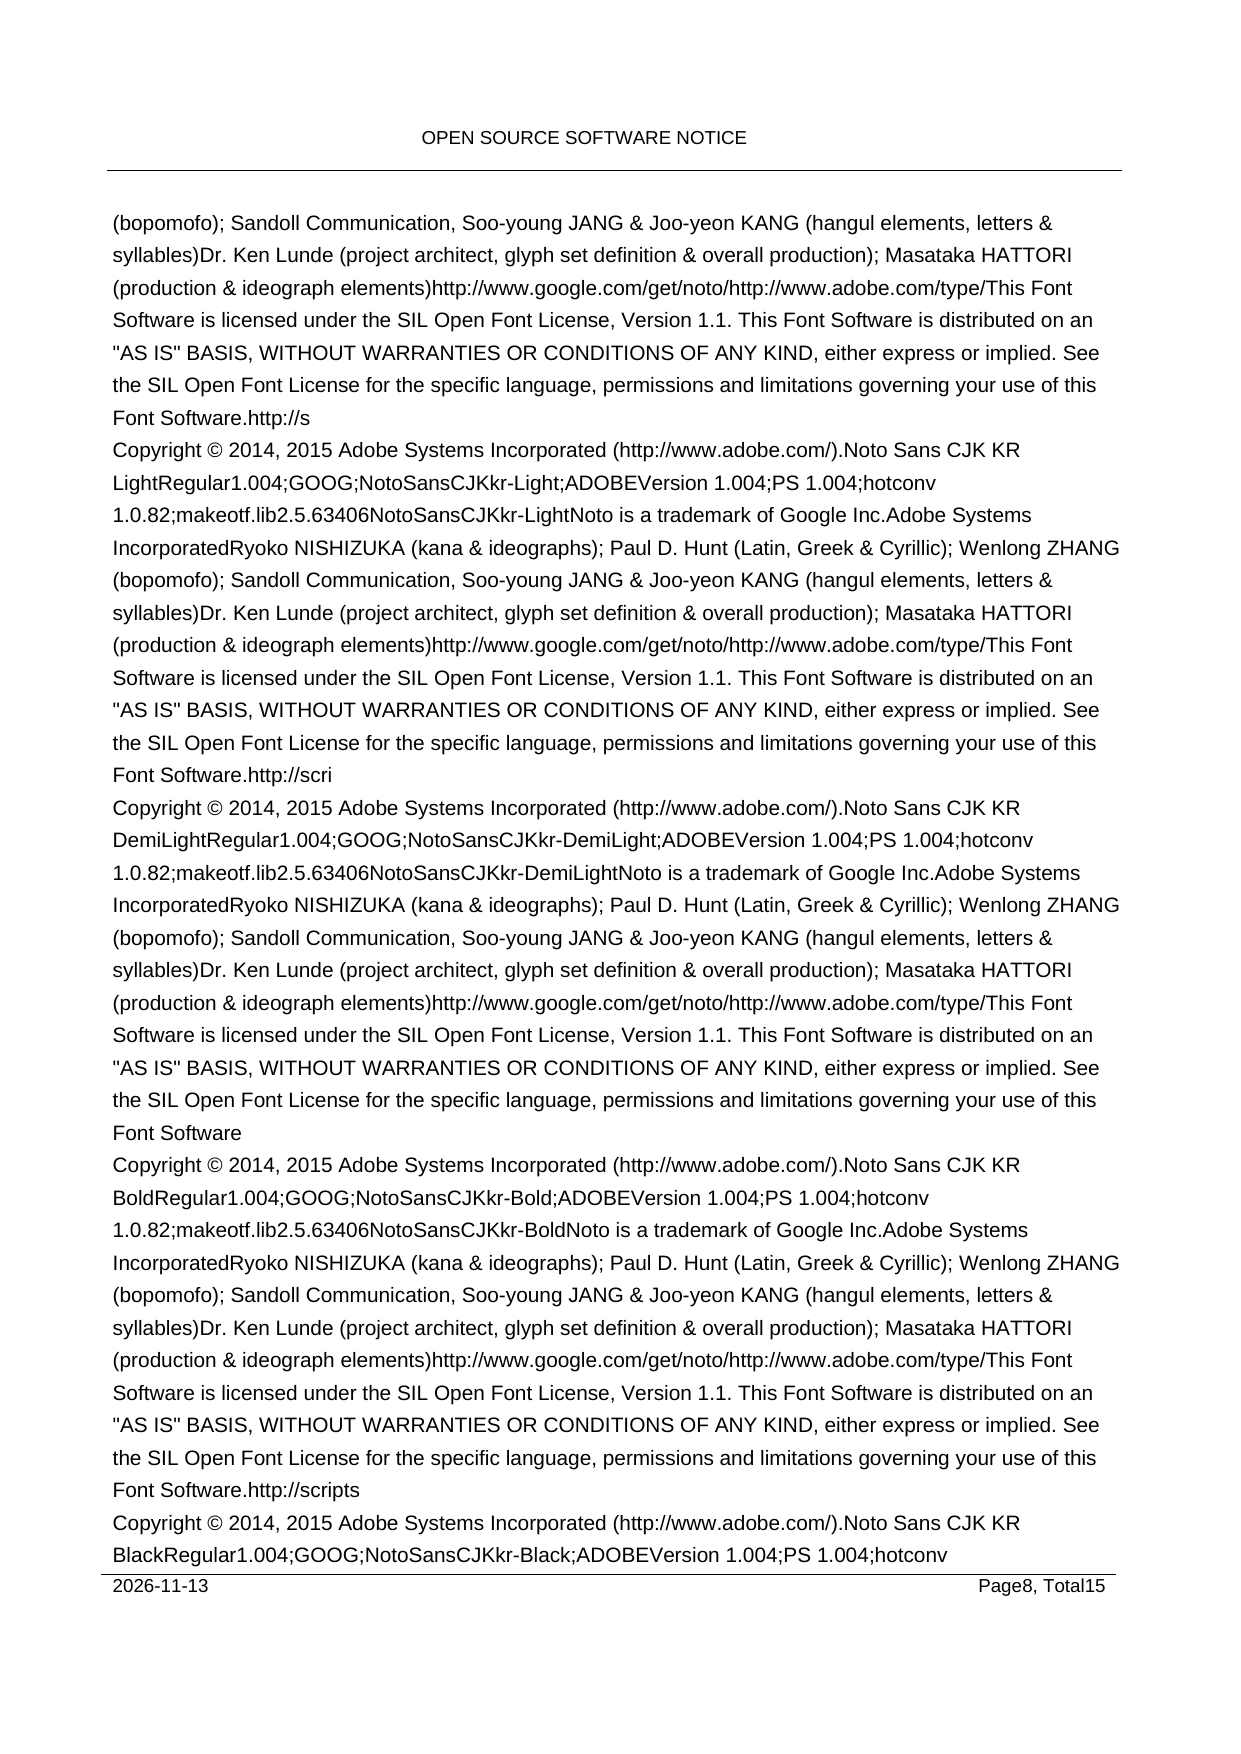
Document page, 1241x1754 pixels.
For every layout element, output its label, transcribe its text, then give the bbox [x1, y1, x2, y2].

text Copyright © 2014, 2015 Adobe Systems Incorporated (http://www.adobe.com/).Noto Sans CJK KR BoldRegular1.004;GOOG;NotoSansCJKkr-Bold;ADOBEVersion 1.004;PS 1.004;hotconv 1.0.82;makeotf.lib2.5.63406NotoSansCJKkr-BoldNoto is a trademark of Google Inc.Adobe Systems IncorporatedRyoko NISHIZUKA (kana & ideographs); Paul D. Hunt (Latin, Greek & Cyrillic); Wenlong ZHANG (bopomofo); Sandoll Communication, Soo-young JANG & Joo-yeon KANG (hangul elements, letters & syllables)Dr. Ken Lunde (project architect, glyph set definition & overall production); Masataka HATTORI (production & ideograph elements)http://www.google.com/get/noto/http://www.adobe.com/type/This Font Software is licensed under the SIL Open Font License, Version 1.1. This Font Software is distributed on an "AS IS" BASIS, WITHOUT WARRANTIES OR CONDITIONS OF ANY KIND, either express or implied. See the SIL Open Font License for the specific language, permissions and limitations governing your use of this Font Software.http://scripts [112, 1149, 1128, 1506]
text Copyright © 2014, 2015 Adobe Systems Incorporated (http://www.adobe.com/).Noto Sans CJK KR LightRegular1.004;GOOG;NotoSansCJKkr-Light;ADOBEVersion 1.004;PS 1.004;hotconv 1.0.82;makeotf.lib2.5.63406NotoSansCJKkr-LightNoto is a trademark of Google Inc.Adobe Systems IncorporatedRyoko NISHIZUKA (kana & ideographs); Paul D. Hunt (Latin, Greek & Cyrillic); Wenlong ZHANG (bopomofo); Sandoll Communication, Soo-young JANG & Joo-yeon KANG (hangul elements, letters & syllables)Dr. Ken Lunde (project architect, glyph set definition & overall production); Masataka HATTORI (production & ideograph elements)http://www.google.com/get/noto/http://www.adobe.com/type/This Font Software is licensed under the SIL Open Font License, Version 1.1. This Font Software is distributed on an "AS IS" BASIS, WITHOUT WARRANTIES OR CONDITIONS OF ANY KIND, either express or implied. See the SIL Open Font License for the specific language, permissions and limitations governing your use of this Font Software.http://scri [112, 434, 1128, 791]
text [112, 206, 1128, 434]
text Copyright © 2014, 2015 Adobe Systems Incorporated (http://www.adobe.com/).Noto Sans CJK KR DemiLightRegular1.004;GOOG;NotoSansCJKkr-DemiLight;ADOBEVersion 1.004;PS 1.004;hotconv 1.0.82;makeotf.lib2.5.63406NotoSansCJKkr-DemiLightNoto is a trademark of Google Inc.Adobe Systems IncorporatedRyoko NISHIZUKA (kana & ideographs); Paul D. Hunt (Latin, Greek & Cyrillic); Wenlong ZHANG (bopomofo); Sandoll Communication, Soo-young JANG & Joo-yeon KANG (hangul elements, letters & syllables)Dr. Ken Lunde (project architect, glyph set definition & overall production); Masataka HATTORI (production & ideograph elements)http://www.google.com/get/noto/http://www.adobe.com/type/This Font Software is licensed under the SIL Open Font License, Version 1.1. This Font Software is distributed on an "AS IS" BASIS, WITHOUT WARRANTIES OR CONDITIONS OF ANY KIND, either express or implied. See the SIL Open Font License for the specific language, permissions and limitations governing your use of this Font Software [112, 791, 1128, 1149]
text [112, 1506, 1128, 1571]
